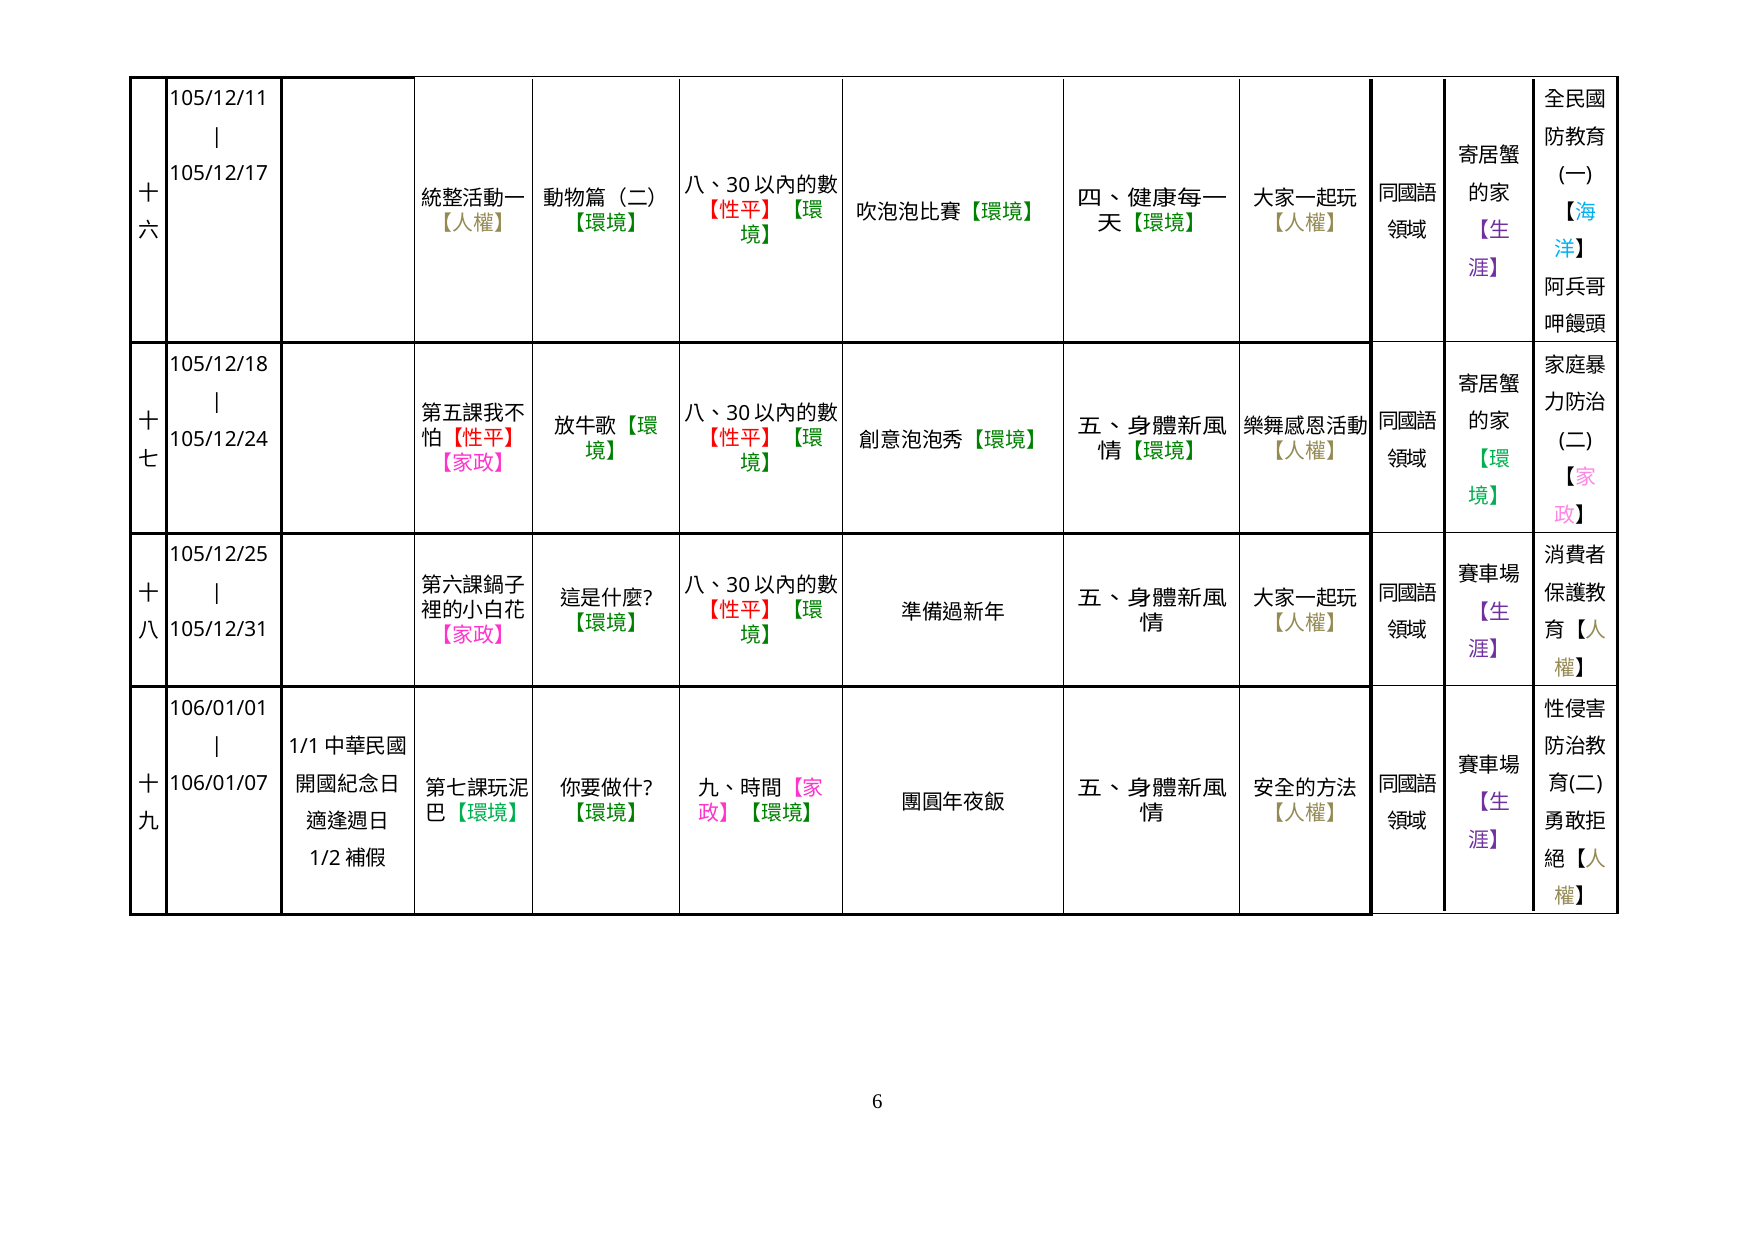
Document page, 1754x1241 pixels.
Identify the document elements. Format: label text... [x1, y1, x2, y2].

table_cell 同國語領域 [1373, 686, 1445, 913]
table_cell 八、30以內的數【性平】【環境】 [680, 77, 842, 341]
table_cell 第六課鍋子裡的小白花【家政】 [415, 535, 532, 685]
table_cell 準備過新年 [843, 535, 1063, 685]
table_cell 第五課我不怕【性平】【家政】 [415, 344, 532, 532]
table_cell 性侵害防治教育(二) 勇敢拒絕【人權】 [1533, 686, 1616, 913]
table_cell 105/12/11 | 105/12/17 [168, 79, 280, 341]
table_cell 十六 [132, 79, 165, 341]
table_cell 九、時間【家政】【環境】 [680, 688, 842, 913]
table_cell [283, 344, 414, 532]
table_cell 四、健康每一天【環境】 [1064, 77, 1240, 341]
table_cell 動物篇（二） 【環境】 [532, 77, 680, 341]
table_cell 105/12/25 | 105/12/31 [168, 535, 280, 685]
table_cell 賽車場【生涯】 [1446, 533, 1532, 685]
table_cell 五、身體新風情 [1064, 535, 1239, 685]
table_cell 安全的方法【人權】 [1240, 688, 1369, 913]
table_cell 這是什麼? 【環境】 [533, 535, 679, 685]
table_cell 全民國防教育(一) 【海洋】 阿兵哥呷饅頭 [1533, 77, 1616, 341]
table_cell 八、30以內的數【性平】【環境】 [680, 535, 842, 685]
table_cell 十九 [132, 688, 165, 913]
table_cell [283, 535, 414, 685]
table_cell 創意泡泡秀【環境】 [843, 344, 1063, 532]
table_cell 同國語領域 [1373, 533, 1443, 685]
table_cell 五、身體新風情【環境】 [1064, 344, 1239, 532]
table_cell 第七課玩泥巴【環境】 [415, 688, 532, 913]
table_cell 放牛歌【環境】 [533, 344, 679, 532]
table_cell 你要做什? 【環境】 [533, 688, 679, 913]
table_cell 八、30以內的數【性平】【環境】 [680, 344, 842, 532]
table_cell [283, 79, 414, 341]
table_cell 樂舞感恩活動【人權】 [1240, 344, 1369, 532]
table_cell 105/12/18 | 105/12/24 [168, 344, 280, 532]
table_cell 同國語領域 [1371, 77, 1445, 341]
table_cell 大家一起玩【人權】 [1240, 535, 1369, 685]
table_cell 同國語領域 [1373, 342, 1443, 532]
table_cell 十七 [132, 344, 165, 532]
table_cell 家庭暴力防治(二) 【家政】 [1535, 342, 1616, 532]
table_cell 寄居蟹的家【環境】 [1446, 342, 1532, 532]
table_cell 統整活動一【人權】 [415, 77, 532, 341]
table_cell 五、身體新風情 [1064, 688, 1239, 913]
table_cell 賽車場【生涯】 [1445, 686, 1533, 913]
table_cell 1/1中華民國開國紀念日 適逢週日 1/2補假 [283, 688, 414, 913]
table_cell 寄居蟹的家【生涯】 [1445, 77, 1533, 341]
table_cell 吹泡泡比賽【環境】 [842, 77, 1064, 341]
table_cell 十八 [132, 535, 165, 685]
table_cell 消費者保護教育【人權】 [1535, 533, 1616, 685]
table_cell 106/01/01 | 106/01/07 [168, 688, 280, 913]
table_cell 大家一起玩【人權】 [1240, 77, 1371, 341]
table_cell 團圓年夜飯 [843, 688, 1063, 913]
